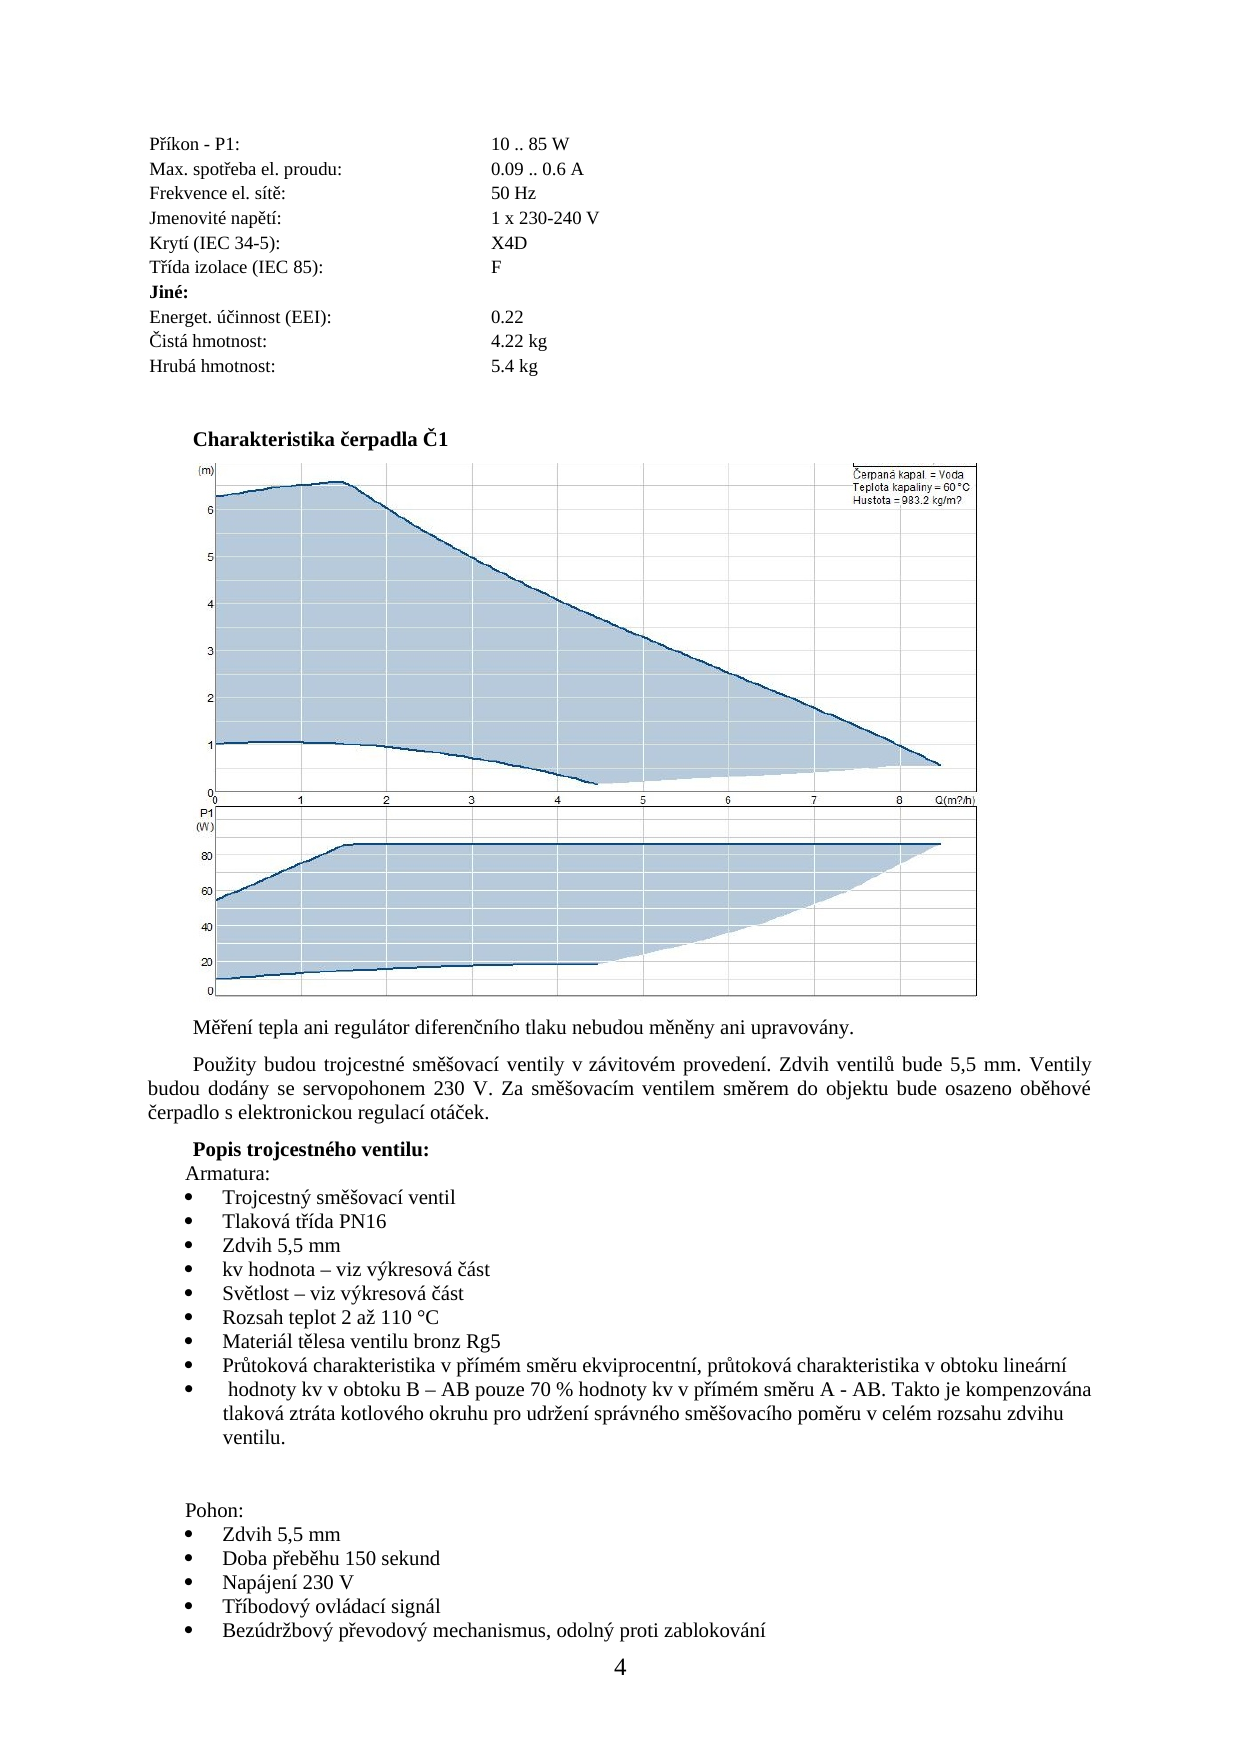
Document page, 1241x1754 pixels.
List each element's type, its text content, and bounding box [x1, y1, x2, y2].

text Použity budou trojcestné směšovací ventily v závitovém provedení. Zdvih ventilů bude 5,5 mm. Ventily budou dodány se servopohonem 230 V. Za směšovacím ventilem směrem do objektu bude osazeno oběhové čerpadlo s elektronickou regulací otáček. [148, 1052, 1093, 1124]
list Bezúdržbový převodový mechanismus, odolný proti zablokování [185, 1618, 1093, 1642]
table_cell Příkon - P1: [148, 131, 489, 156]
table_cell 4.22 kg [489, 329, 641, 353]
text Pohon: [185, 1497, 1093, 1522]
table_cell Krytí (IEC 34-5): [148, 230, 489, 255]
table_cell 0.09 .. 0.6 A [489, 156, 641, 181]
table_cell Třída izolace (IEC 85): [148, 255, 489, 279]
picture [192, 463, 980, 1003]
table_cell Max. spotřeba el. proudu: [148, 156, 489, 181]
list kv hodnota – viz výkresová část [185, 1257, 1093, 1281]
list Tlaková třída PN16 [185, 1209, 1093, 1233]
text Popis trojcestného ventilu: [148, 1137, 1093, 1161]
table_cell Frekvence el. sítě: [148, 181, 489, 205]
text Charakteristika čerpadla Č1 [148, 427, 1093, 451]
list Světlost – viz výkresová část [185, 1281, 1093, 1305]
table_cell 1 x 230-240 V [489, 205, 641, 230]
list hodnoty kv v obtoku B – AB pouze 70 % hodnoty kv v přímém směru A - AB. Takto je kompenzována tlaková ztráta kotlového okruhu pro udržení správného směšovacího poměru v celém rozsahu zdvihu ventilu. [185, 1377, 1093, 1449]
list Napájení 230 V [185, 1570, 1093, 1594]
table_cell 50 Hz [489, 181, 641, 205]
table_cell Energet. účinnost (EEI): [148, 304, 489, 329]
list Rozsah teplot 2 až 110 °C [185, 1305, 1093, 1329]
list Zdvih 5,5 mm [185, 1233, 1093, 1257]
list Průtoková charakteristika v přímém směru ekviprocentní, průtoková charakteristika v obtoku lineární [185, 1353, 1093, 1377]
table_cell X4D [489, 230, 641, 255]
list Zdvih 5,5 mm [185, 1522, 1093, 1546]
table_cell F [489, 255, 641, 279]
text Měření tepla ani regulátor diferenčního tlaku nebudou měněny ani upravovány. [148, 1015, 1093, 1039]
table_cell Čistá hmotnost: [148, 329, 489, 353]
table_cell 0.22 [489, 304, 641, 329]
table_cell 10 .. 85 W [489, 131, 641, 156]
table_cell 5.4 kg [489, 354, 641, 378]
list Materiál tělesa ventilu bronz Rg5 [185, 1329, 1093, 1353]
text Armatura: [185, 1161, 1093, 1185]
list Trojcestný směšovací ventil [185, 1185, 1093, 1209]
table_cell Hrubá hmotnost: [148, 354, 489, 378]
table_cell Jmenovité napětí: [148, 205, 489, 230]
list Doba přeběhu 150 sekund [185, 1546, 1093, 1570]
list Tříbodový ovládací signál [185, 1594, 1093, 1618]
table_cell Jiné: [148, 279, 641, 304]
